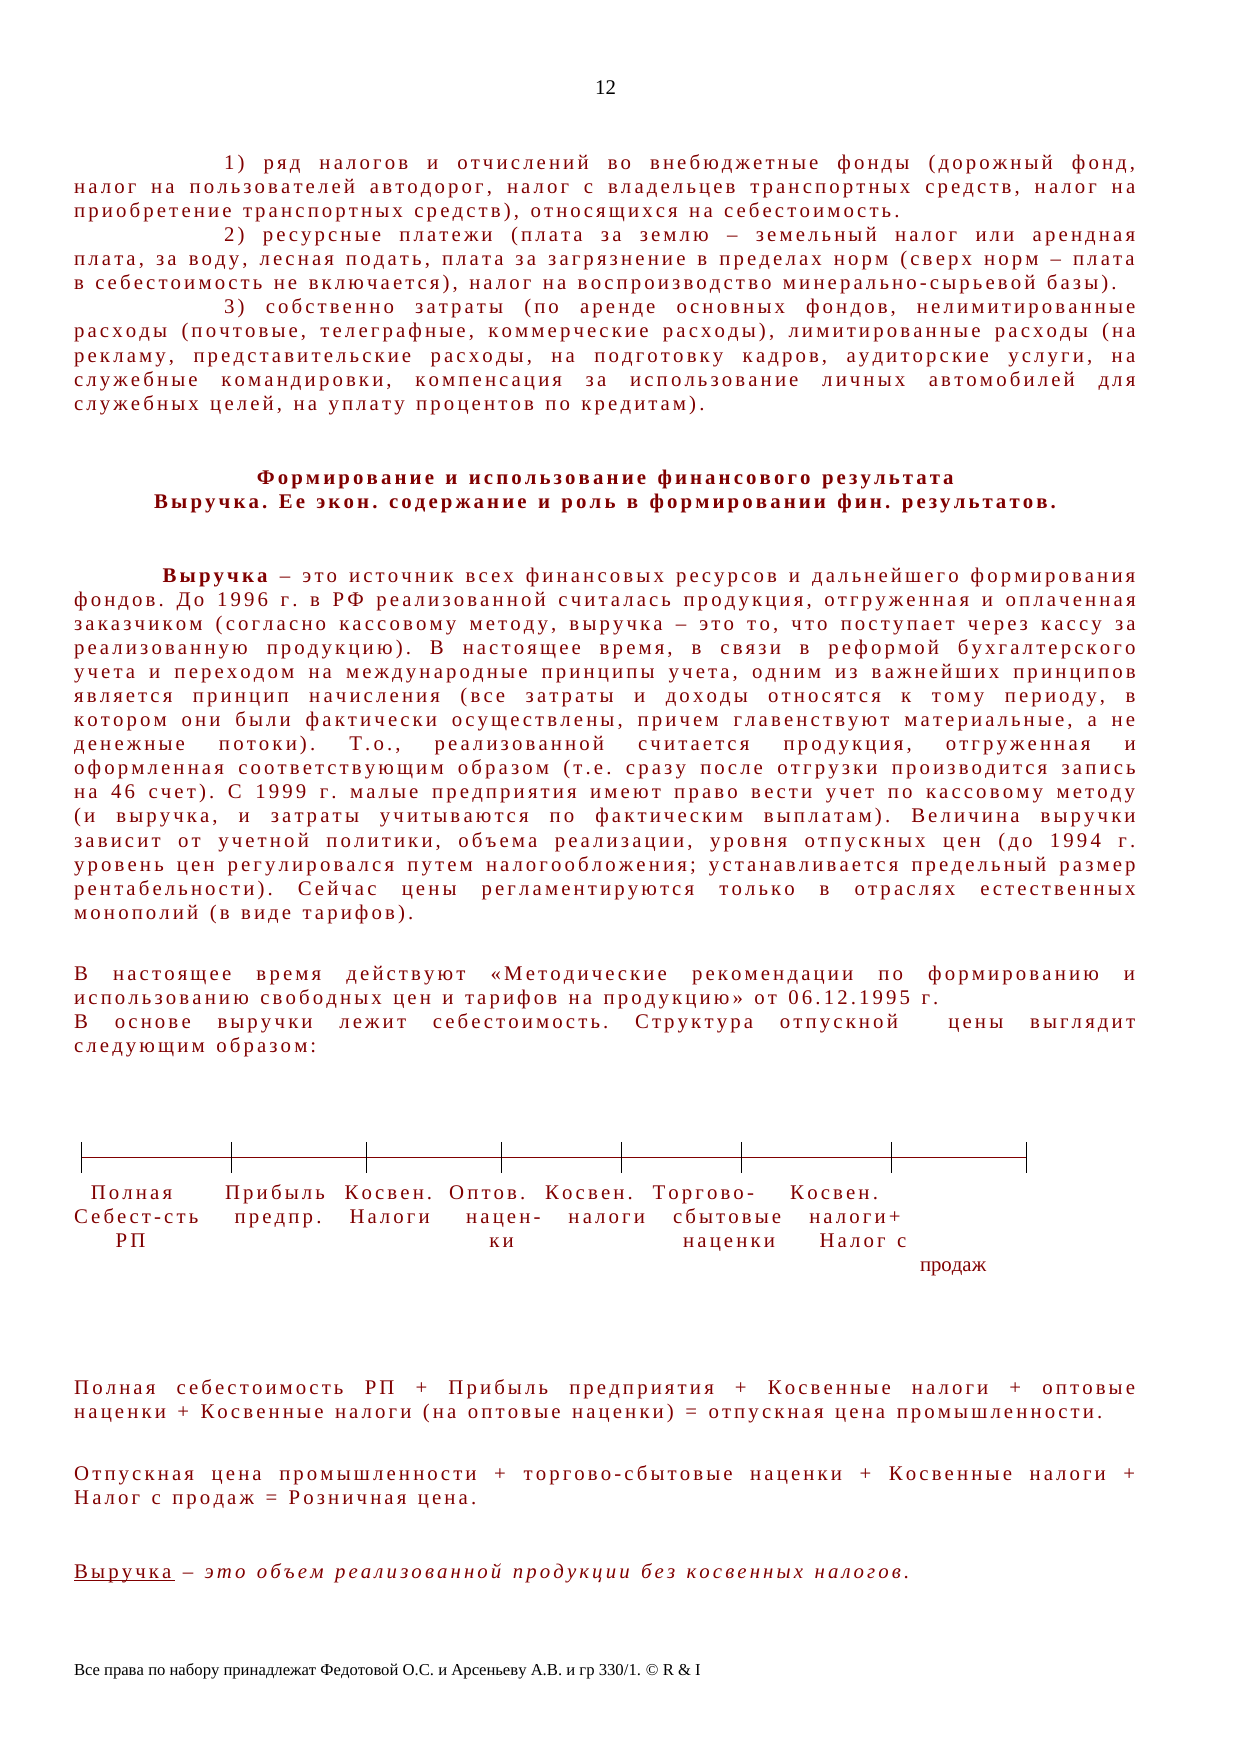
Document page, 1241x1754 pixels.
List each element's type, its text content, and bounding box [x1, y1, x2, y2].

text 2) ресурсные платежи (плата за землю – земельный налог или арендная плата, за воду, лесная подать, плата за загрязнение в пределах норм (сверх норм – плата в себестоимость не включается), налог на воспроизводство минерально-сырьевой базы). [74, 222, 1137, 294]
text Выручка – это источник всех финансовых ресурсов и дальнейшего формирования фондов. До 1996 г. в РФ реализованной считалась продукция, отгруженная и оплаченная заказчиком (согласно кассовому методу, выручка – это то, что поступает через кассу за реализованную продукцию). В настоящее время, в связи в реформой бухгалтерского учета и переходом на международные принципы учета, одним из важнейших принципов является принцип начисления (все затраты и доходы относятся к тому периоду, в котором они были фактически осуществлены, причем главенствуют материальные, а не денежные потоки). Т.о., реализованной считается продукция, отгруженная и оформленная соответствующим образом (т.е. сразу после отгрузки производится запись на 46 счет). С 1999 г. малые предприятия имеют право вести учет по кассовому методу (и выручка, и затраты учитываются по фактическим выплатам). Величина выручки зависит от учетной политики, объема реализации, уровня отпускных цен (до 1994 г. уровень цен регулировался путем налогообложения; устанавливается предельный размер рентабельности). Сейчас цены регламентируются только в отраслях естественных монополий (в виде тарифов). [74, 563, 1137, 924]
text продаж [74, 1252, 1240, 1276]
subtitle Себест-сть предпр. Налоги нацен- налоги сбытовые налоги+ [74, 1204, 1240, 1228]
text Выручка – это объем реализованной продукции без косвенных налогов. [74, 1559, 1137, 1583]
text Отпускная цена промышленности + торгово-сбытовые наценки + Косвенные налоги + Налог с продаж = Розничная цена. [74, 1461, 1137, 1509]
text 1) ряд налогов и отчислений во внебюджетные фонды (дорожный фонд, налог на пользователей автодорог, налог с владельцев транспортных средств, налог на приобретение транспортных средств), относящихся на себестоимость. [74, 150, 1137, 222]
subtitle РП ки наценки Налог с [74, 1228, 1240, 1252]
text Формирование и использование финансового результата [74, 465, 1137, 489]
text Полная себестоимость РП + Прибыль предприятия + Косвенные налоги + оптовые наценки + Косвенные налоги (на оптовые наценки) = отпускная цена промышленности. [74, 1375, 1137, 1423]
text В основе выручки лежит себестоимость. Структура отпускной цены выглядит следующим образом: [74, 1009, 1137, 1057]
text 3) собственно затраты (по аренде основных фондов, нелимитированные расходы (почтовые, телеграфные, коммерческие расходы), лимитированные расходы (на рекламу, представительские расходы, на подготовку кадров, аудиторские услуги, на служебные командировки, компенсация за использование личных автомобилей для служебных целей, на уплату процентов по кредитам). [74, 294, 1137, 415]
text В настоящее время действуют «Методические рекомендации по формированию и использованию свободных цен и тарифов на продукцию» от 06.12.1995 г. [74, 961, 1137, 1009]
text Полная Прибыль Косвен. Оптов. Косвен. Торгово- Косвен. [74, 1180, 1240, 1204]
text Выручка. Ее экон. содержание и роль в формировании фин. результатов. [74, 489, 1137, 513]
